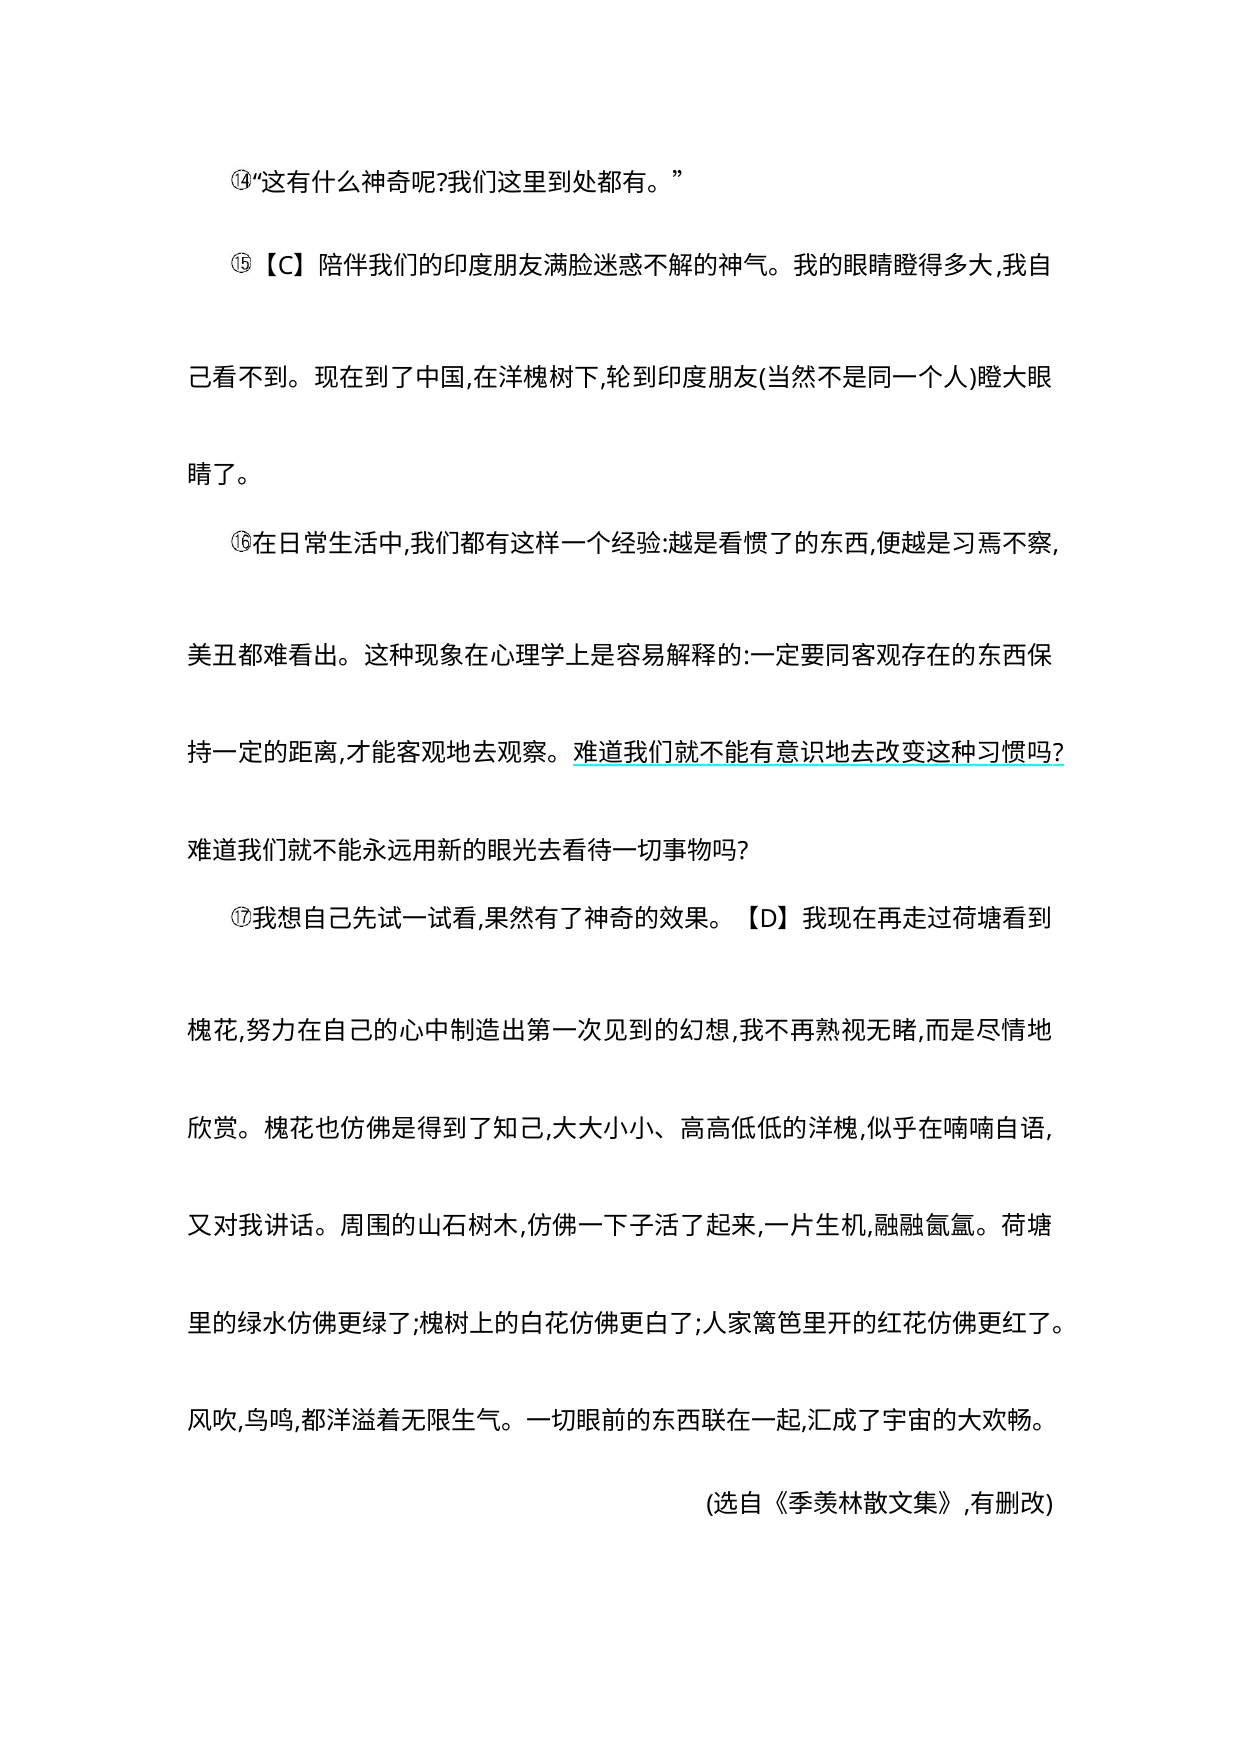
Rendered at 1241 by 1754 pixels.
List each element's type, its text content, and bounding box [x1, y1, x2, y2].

text (选自《季羡林散文集》,有删改) [187, 1469, 1053, 1534]
picture [229, 904, 253, 928]
text 在日常生活中,我们都有这样一个经验:越是看惯了的东西,便越是习焉不察,美丑都难看出。这种现象在心理学上是容易解释的:一定要同客观存在的东西保持一定的距离,才能客观地去观察。难道我们就不能有意识地去改变这种习惯吗?难道我们就不能永远用新的眼光去看待一切事物吗? [187, 523, 1053, 881]
text 【C】陪伴我们的印度朋友满脸迷惑不解的神气。我的眼睛瞪得多大,我自己看不到。现在到了中国,在洋槐树下,轮到印度朋友(当然不是同一个人)瞪大眼睛了。 [187, 245, 1053, 505]
text 我想自己先试一试看,果然有了神奇的效果。【D】我现在再走过荷塘看到槐花,努力在自己的心中制造出第一次见到的幻想,我不再熟视无睹,而是尽情地欣赏。槐花也仿佛是得到了知己,大大小小、高高低低的洋槐,似乎在喃喃自语,又对我讲话。周围的山石树木,仿佛一下子活了起来,一片生机,融融氤氲。荷塘里的绿水仿佛更绿了;槐树上的白花仿佛更白了;人家篱笆里开的红花仿佛更红了。风吹,鸟鸣,都洋溢着无限生气。一切眼前的东西联在一起,汇成了宇宙的大欢畅。 [187, 899, 1053, 1451]
picture [229, 167, 253, 191]
picture [229, 528, 253, 553]
text “这有什么神奇呢?我们这里到处都有。” [187, 162, 1053, 227]
picture [229, 250, 253, 274]
